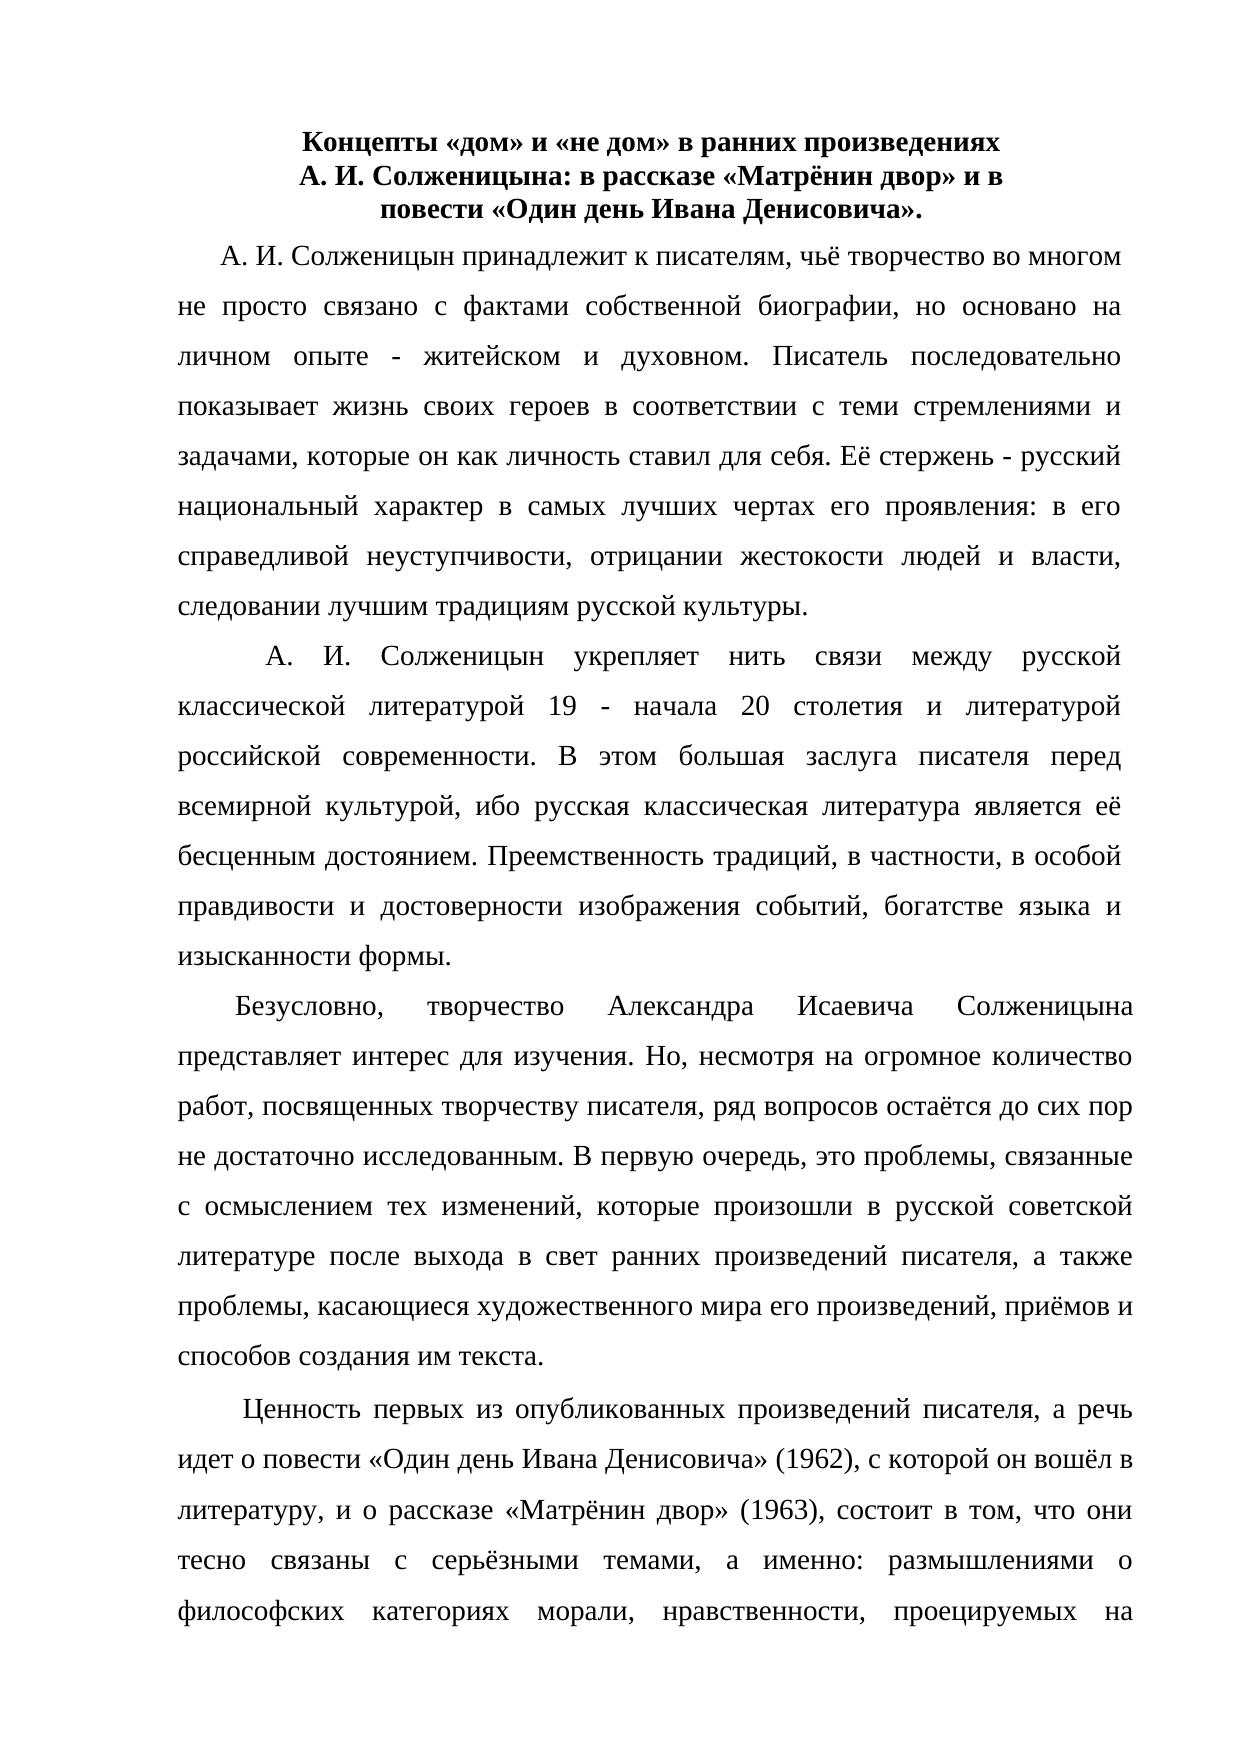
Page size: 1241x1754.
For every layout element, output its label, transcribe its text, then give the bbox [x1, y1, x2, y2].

text Концепты «дом» и «не дом» в ранних произведениях А. И. Солженицына: в рассказе «Матрёнин двор» и в повести «Один день Ивана Денисовича». [284, 125, 1018, 226]
text А. И. Солженицын принадлежит к писателям, чьё творчество во многом не просто связано с фактами собственной биографии, но основано на личном опыте - житейском и духовном. Писатель последовательно показывает жизнь своих героев в соответствии с теми стремлениями и задачами, которые он как личность ставил для себя. Её стержень - русский национальный характер в самых лучших чертах его проявления: в его справедливой неуступчивости, отрицании жестокости людей и власти, следовании лучшим традициям русской культуры. [177, 226, 1122, 626]
text Безусловно, творчество Александра Исаевича Солженицына представляет интерес для изучения. Но, несмотря на огромное количество работ, посвященных творчеству писателя, ряд вопросов остаётся до сих пор не достаточно исследованным. В первую очередь, это проблемы, связанные с осмыслением тех изменений, которые произошли в русской советской литературе после выхода в свет ранних произведений писателя, а также проблемы, касающиеся художественного мира его произведений, приёмов и способов создания им текста. [177, 976, 1134, 1376]
text А. И. Солженицын укрепляет нить связи между русской классической литературой 19 - начала 20 столетия и литературой российской современности. В этом большая заслуга писателя перед всемирной культурой, ибо русская классическая литература является её бесценным достоянием. Преемственность традиций, в частности, в особой правдивости и достоверности изображения событий, богатстве языка и изысканности формы. [177, 626, 1122, 976]
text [177, 1378, 1134, 1630]
